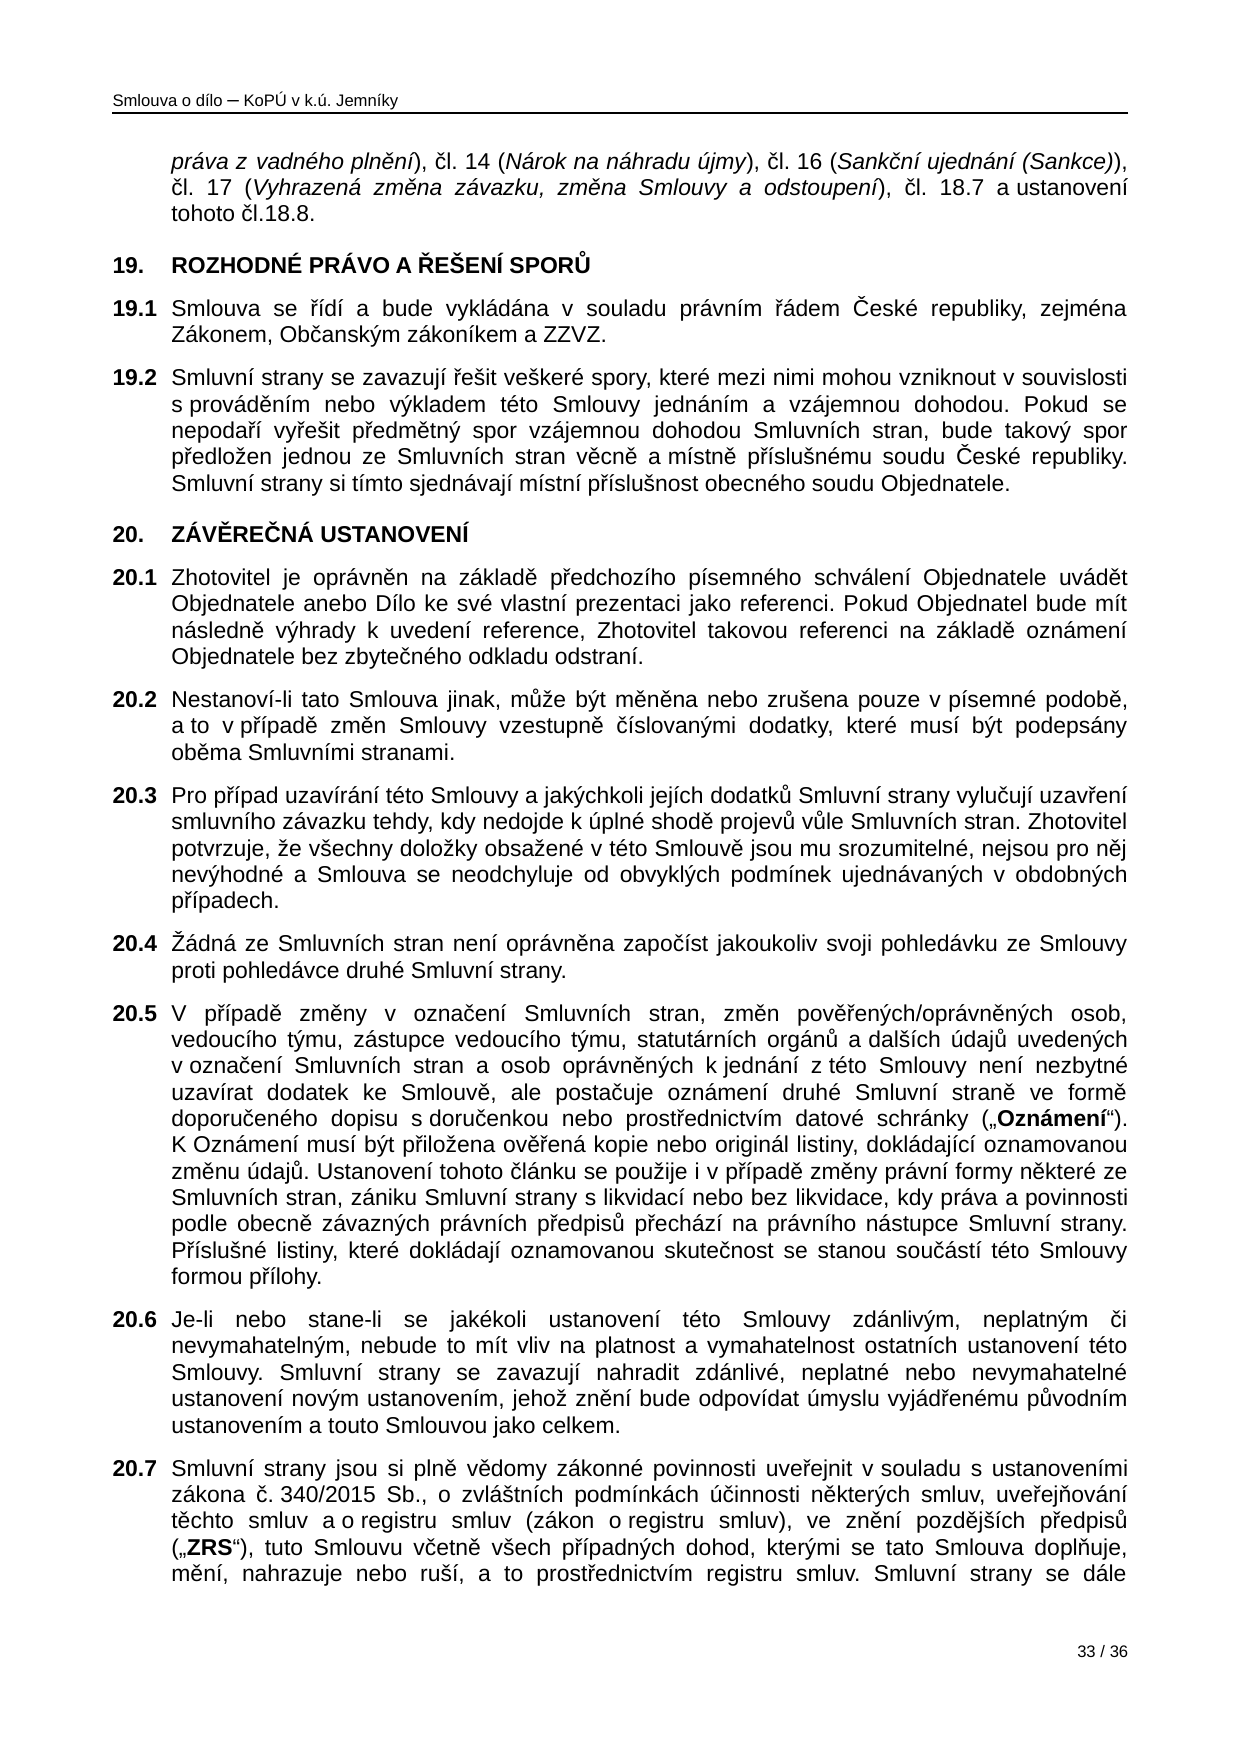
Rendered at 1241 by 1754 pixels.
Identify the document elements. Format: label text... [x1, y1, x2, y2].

text Závěrečná ustanovení [112, 521, 1128, 547]
text Smluvní strany se zavazují řešit veškeré spory, které mezi nimi mohou vzniknout v souvislosti s prováděním nebo výkladem této Smlouvy jednáním a vzájemnou dohodou. Pokud se nepodaří vyřešit předmětný spor vzájemnou dohodou Smluvních stran, bude takový spor předložen jednou ze Smluvních stran věcně a místně příslušnému soudu České republiky. Smluvní strany si tímto sjednávají místní příslušnost obecného soudu Objednatele. [112, 364, 1128, 496]
text V případě změny v označení Smluvních stran, změn pověřených/oprávněných osob, vedoucího týmu, zástupce vedoucího týmu, statutárních orgánů a dalších údajů uvedených v označení Smluvních stran a osob oprávněných k jednání z této Smlouvy není nezbytné uzavírat dodatek ke Smlouvě, ale postačuje oznámení druhé Smluvní straně ve formě doporučeného dopisu s doručenkou nebo prostřednictvím datové schránky („Oznámení“). K Oznámení musí být přiložena ověřená kopie nebo originál listiny, dokládající oznamovanou změnu údajů. Ustanovení tohoto článku se použije i v případě změny právní formy některé ze Smluvních stran, zániku Smluvní strany s likvidací nebo bez likvidace, kdy práva a povinnosti podle obecně závazných právních předpisů přechází na právního nástupce Smluvní strany. Příslušné listiny, které dokládají oznamovanou skutečnost se stanou součástí této Smlouvy formou přílohy. [112, 999, 1128, 1289]
text Smlouva se řídí a bude vykládána v souladu právním řádem České republiky, zejména Zákonem, Občanským zákoníkem a ZZVZ. [112, 295, 1128, 347]
text Je-li nebo stane-li se jakékoli ustanovení této Smlouvy zdánlivým, neplatným či nevymahatelným, nebude to mít vliv na platnost a vymahatelnost ostatních ustanovení této Smlouvy. Smluvní strany se zavazují nahradit zdánlivé, neplatné nebo nevymahatelné ustanovení novým ustanovením, jehož znění bude odpovídat úmyslu vyjádřenému původním ustanovením a touto Smlouvou jako celkem. [112, 1306, 1128, 1438]
text Pro případ uzavírání této Smlouvy a jakýchkoli jejích dodatků Smluvní strany vylučují uzavření smluvního závazku tehdy, kdy nedojde k úplné shodě projevů vůle Smluvních stran. Zhotovitel potvrzuje, že všechny doložky obsažené v této Smlouvě jsou mu srozumitelné, nejsou pro něj nevýhodné a Smlouva se neodchyluje od obvyklých podmínek ujednávaných v obdobných případech. [112, 782, 1128, 913]
text Nestanoví-li tato Smlouva jinak, může být měněna nebo zrušena pouze v písemné podobě, a to v případě změn Smlouvy vzestupně číslovanými dodatky, které musí být podepsány oběma Smluvními stranami. [112, 686, 1128, 765]
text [112, 148, 1128, 227]
text Rozhodné právo a řešení sporů [112, 252, 1128, 278]
text Žádná ze Smluvních stran není oprávněna započíst jakoukoliv svoji pohledávku ze Smlouvy proti pohledávce druhé Smluvní strany. [112, 930, 1128, 983]
text Zhotovitel je oprávněn na základě předchozího písemného schválení Objednatele uvádět Objednatele anebo Dílo ke své vlastní prezentaci jako referenci. Pokud Objednatel bude mít následně výhrady k uvedení reference, Zhotovitel takovou referenci na základě oznámení Objednatele bez zbytečného odkladu odstraní. [112, 564, 1128, 669]
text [112, 1454, 1128, 1586]
